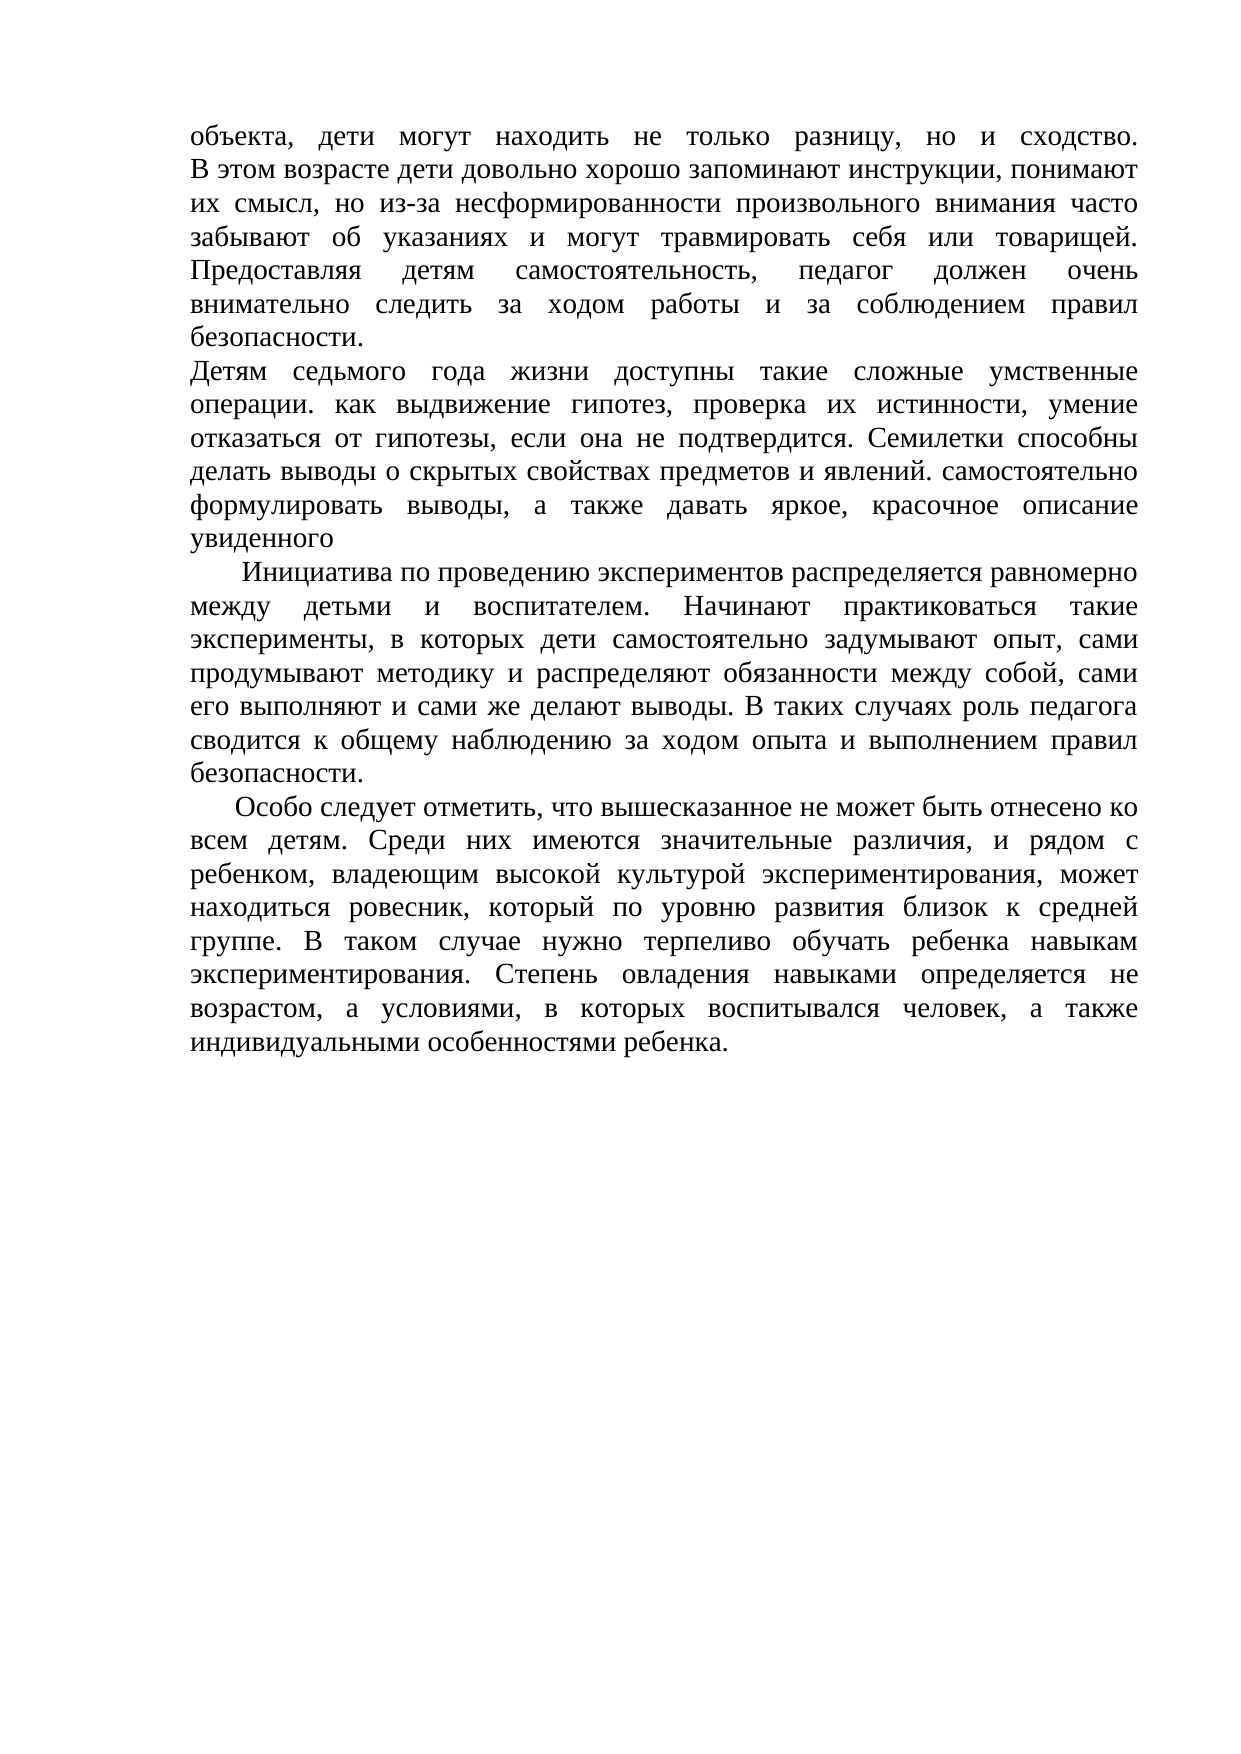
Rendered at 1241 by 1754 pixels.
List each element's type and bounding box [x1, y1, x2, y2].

text [190, 118, 1139, 1057]
